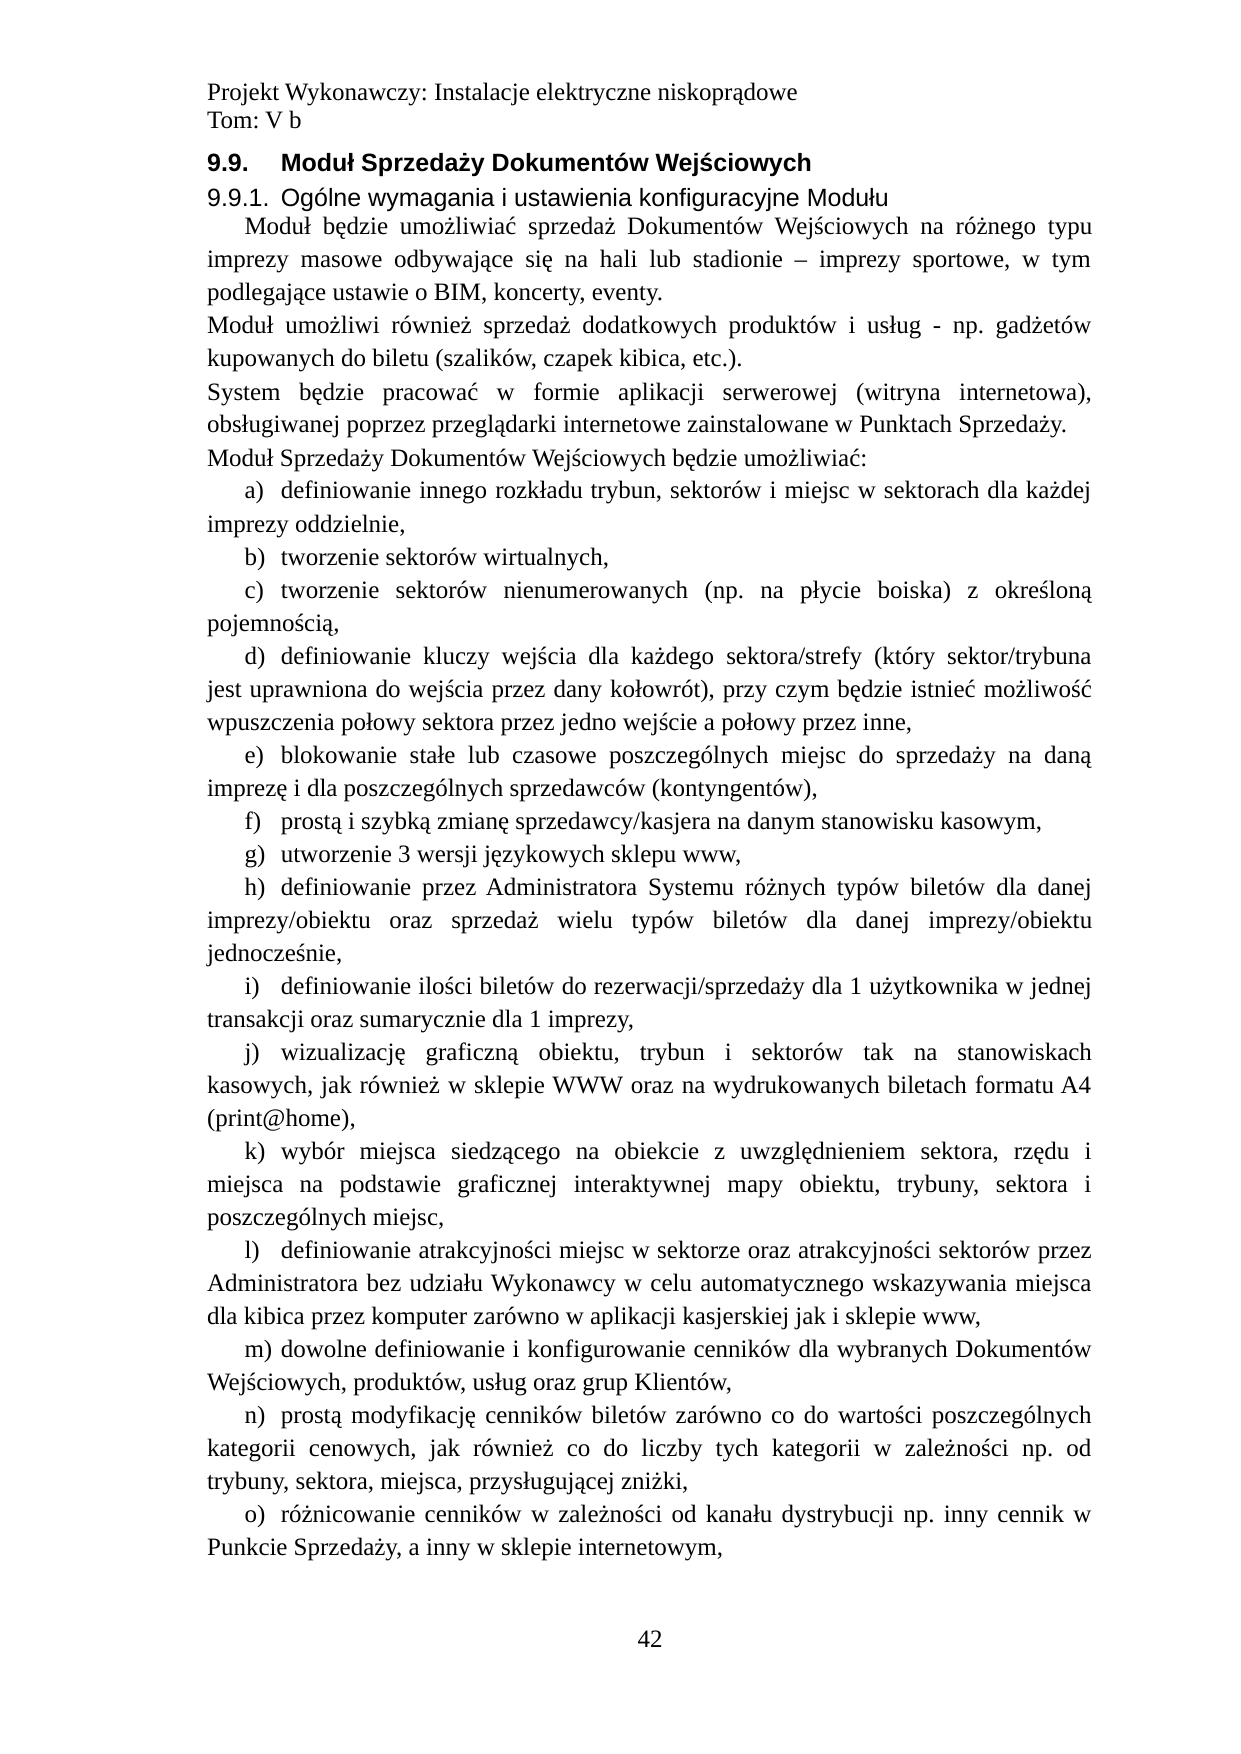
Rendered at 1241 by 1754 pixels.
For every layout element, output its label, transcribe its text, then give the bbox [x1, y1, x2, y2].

text m) dowolne definiowanie i konfigurowanie cenników dla wybranych Dokumentów Wejściowych, produktów, usług oraz grup Klientów, [207, 1334, 1092, 1396]
text a) definiowanie innego rozkładu trybun, sektorów i miejsc w sektorach dla każdej imprezy oddzielnie, [207, 476, 1092, 537]
text Ogólne wymagania i ustawienia konfiguracyjne Modułu [207, 183, 1092, 211]
text n) prostą modyfikację cenników biletów zarówno co do wartości poszczególnych kategorii cenowych, jak również co do liczby tych kategorii w zależności np. od trybuny, sektora, miejsca, przysługującej zniżki, [207, 1400, 1092, 1495]
text g) utworzenie 3 wersji językowych sklepu www, [207, 839, 1092, 868]
text Moduł będzie umożliwiać sprzedaż Dokumentów Wejściowych na różnego typu imprezy masowe odbywające się na hali lub stadionie – imprezy sportowe, w tym podlegające ustawie o BIM, koncerty, eventy. [207, 211, 1092, 306]
text b) tworzenie sektorów wirtualnych, [207, 542, 1092, 570]
text f) prostą i szybką zmianę sprzedawcy/kasjera na danym stanowisku kasowym, [207, 806, 1092, 834]
text h) definiowanie przez Administratora Systemu różnych typów biletów dla danej imprezy/obiektu oraz sprzedaż wielu typów biletów dla danej imprezy/obiektu jednocześnie, [207, 872, 1092, 967]
text k) wybór miejsca siedzącego na obiekcie z uwzględnieniem sektora, rzędu i miejsca na podstawie graficznej interaktywnej mapy obiektu, trybuny, sektora i poszczególnych miejsc, [207, 1136, 1092, 1231]
text i) definiowanie ilości biletów do rezerwacji/sprzedaży dla 1 użytkownika w jednej transakcji oraz sumarycznie dla 1 imprezy, [207, 971, 1092, 1033]
text System będzie pracować w formie aplikacji serwerowej (witryna internetowa), obsługiwanej poprzez przeglądarki internetowe zainstalowane w Punktach Sprzedaży. [207, 377, 1092, 438]
text c) tworzenie sektorów nienumerowanych (np. na płycie boiska) z określoną pojemnością, [207, 575, 1092, 636]
text d) definiowanie kluczy wejścia dla każdego sektora/strefy (który sektor/trybuna jest uprawniona do wejścia przez dany kołowrót), przy czym będzie istnieć możliwość wpuszczenia połowy sektora przez jedno wejście a połowy przez inne, [207, 641, 1092, 736]
text j) wizualizację graficzną obiektu, trybun i sektorów tak na stanowiskach kasowych, jak również w sklepie WWW oraz na wydrukowanych biletach formatu A4 (print@home), [207, 1037, 1092, 1132]
text o) różnicowanie cenników w zależności od kanału dystrybucji np. inny cennik w Punkcie Sprzedaży, a inny w sklepie internetowym, [207, 1499, 1092, 1561]
text Moduł Sprzedaży Dokumentów Wejściowych [207, 148, 1092, 176]
text l) definiowanie atrakcyjności miejsc w sektorze oraz atrakcyjności sektorów przez Administratora bez udziału Wykonawcy w celu automatycznego wskazywania miejsca dla kibica przez komputer zarówno w aplikacji kasjerskiej jak i sklepie www, [207, 1235, 1092, 1330]
text Moduł umożliwi również sprzedaż dodatkowych produktów i usług - np. gadżetów kupowanych do biletu (szalików, czapek kibica, etc.). [207, 311, 1092, 372]
text e) blokowanie stałe lub czasowe poszczególnych miejsc do sprzedaży na daną imprezę i dla poszczególnych sprzedawców (kontyngentów), [207, 740, 1092, 802]
text Moduł Sprzedaży Dokumentów Wejściowych będzie umożliwiać: [207, 443, 1092, 471]
